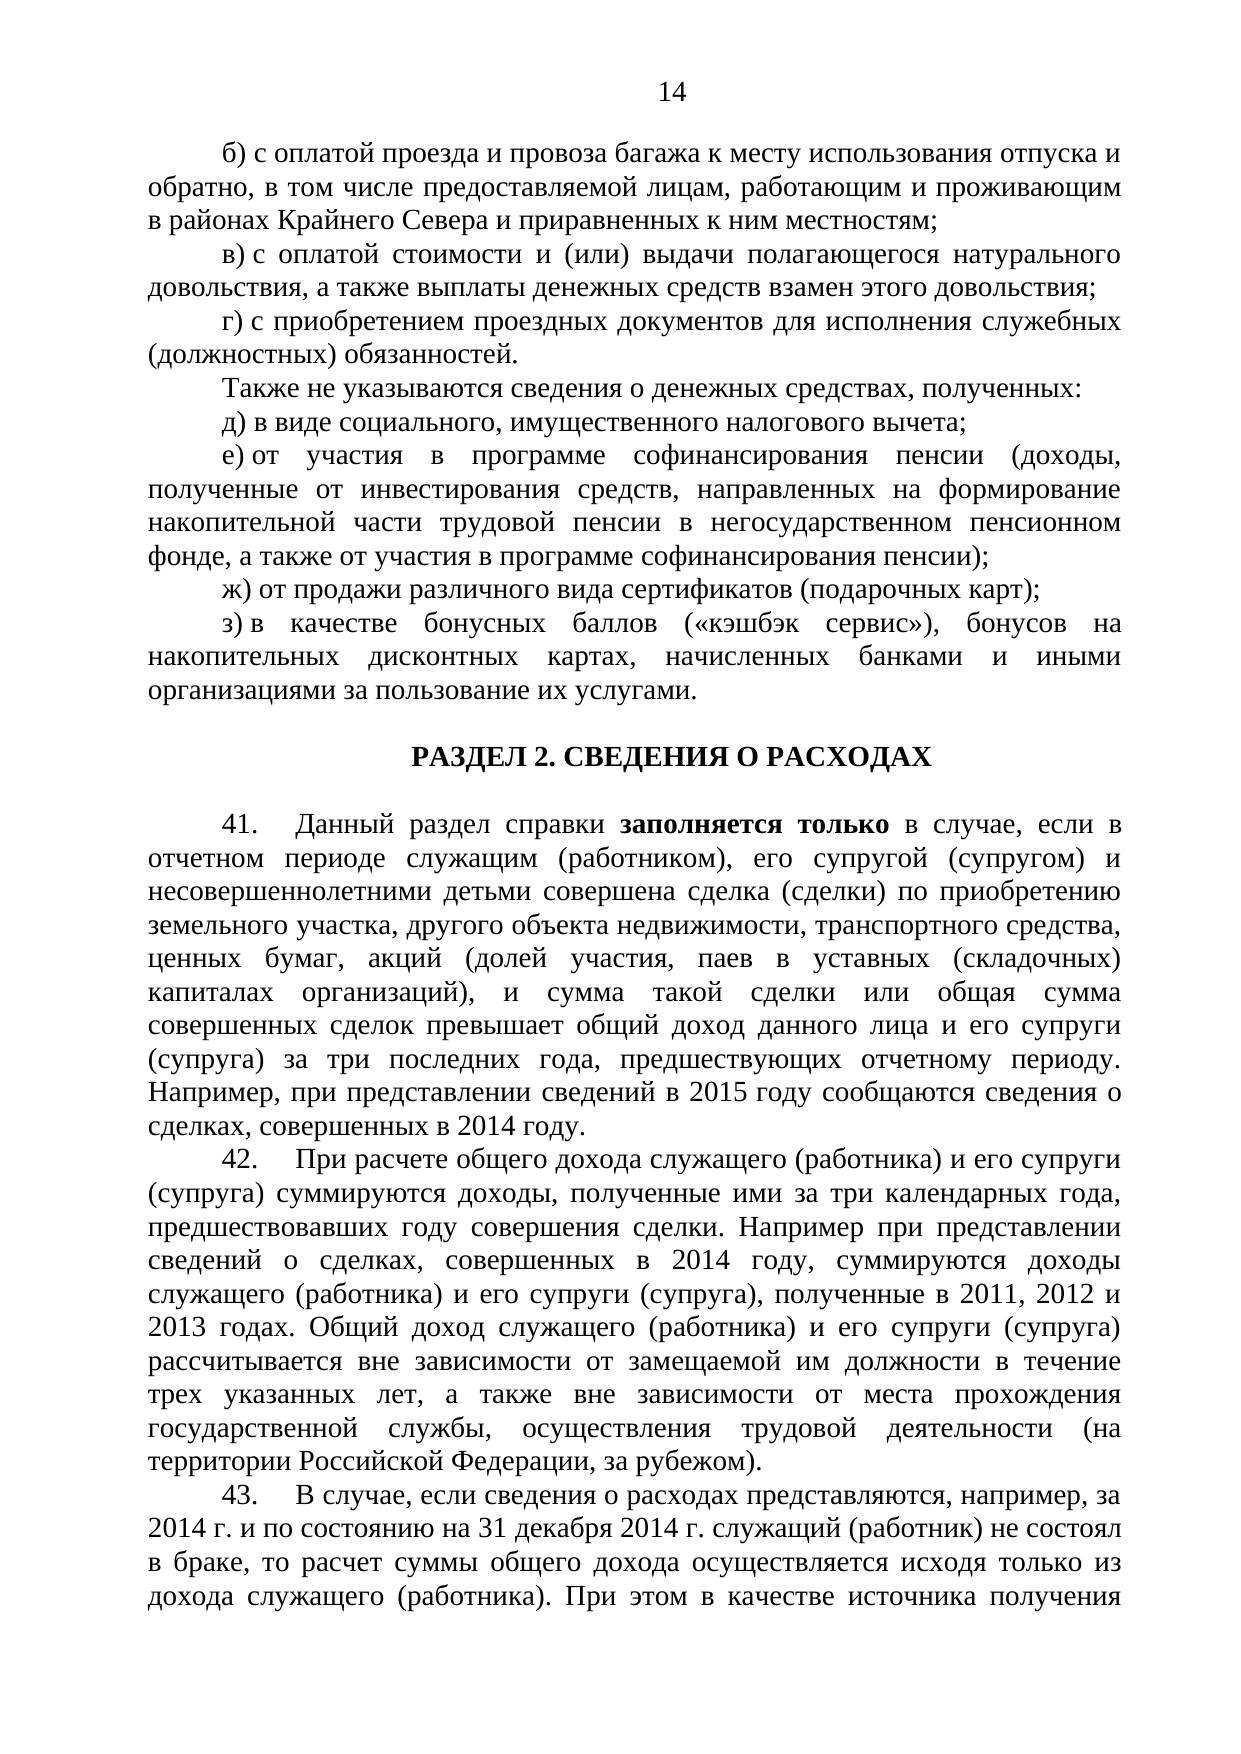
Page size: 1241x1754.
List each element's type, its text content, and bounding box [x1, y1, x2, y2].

text в) с оплатой стоимости и (или) выдачи полагающегося натурального довольствия, а также выплаты денежных средств взамен этого довольствия; [148, 236, 1122, 303]
text з) в качестве бонусных баллов («кэшбэк сервис»), бонусов на накопительных дисконтных картах, начисленных банками и иными организациями за пользование их услугами. [148, 605, 1122, 706]
text Также не указываются сведения о денежных средствах, полученных: [148, 370, 1122, 404]
list При расчете общего дохода служащего (работника) и его супруги (супруга) суммируются доходы, полученные ими за три календарных года, предшествовавших году совершения сделки. Например при представлении сведений о сделках, совершенных в 2014 году, суммируются доходы служащего (работника) и его супруги (супруга), полученные в 2011, 2012 и 2013 годах. Общий доход служащего (работника) и его супруги (супруга) рассчитывается вне зависимости от замещаемой им должности в течение трех указанных лет, а также вне зависимости от места прохождения государственной службы, осуществления трудовой деятельности (на территории Российской Федерации, за рубежом). [148, 1142, 1122, 1477]
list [148, 1477, 1122, 1611]
text д) в виде социального, имущественного налогового вычета; [148, 404, 1122, 437]
text ж) от продажи различного вида сертификатов (подарочных карт); [148, 571, 1122, 605]
text б) с оплатой проезда и провоза багажа к месту использования отпуска и обратно, в том числе предоставляемой лицам, работающим и проживающим в районах Крайнего Севера и приравненных к ним местностям; [148, 135, 1122, 236]
text г) с приобретением проездных документов для исполнения служебных (должностных) обязанностей. [148, 303, 1122, 370]
list Данный раздел справки заполняется только в случае, если в отчетном периоде служащим (работником), его супругой (супругом) и несовершеннолетними детьми совершена сделка (сделки) по приобретению земельного участка, другого объекта недвижимости, транспортного средства, ценных бумаг, акций (долей участия, паев в уставных (складочных) капиталах организаций), и сумма такой сделки или общая сумма совершенных сделок превышает общий доход данного лица и его супруги (супруга) за три последних года, предшествующих отчетному периоду. Например, при представлении сведений в 2015 году сообщаются сведения о сделках, совершенных в 2014 году. [148, 806, 1122, 1142]
text РАЗДЕЛ 2. СВЕДЕНИЯ О РАСХОДАХ [148, 739, 1122, 773]
text е) от участия в программе софинансирования пенсии (доходы, полученные от инвестирования средств, направленных на формирование накопительной части трудовой пенсии в негосударственном пенсионном фонде, а также от участия в программе софинансирования пенсии); [148, 437, 1122, 571]
